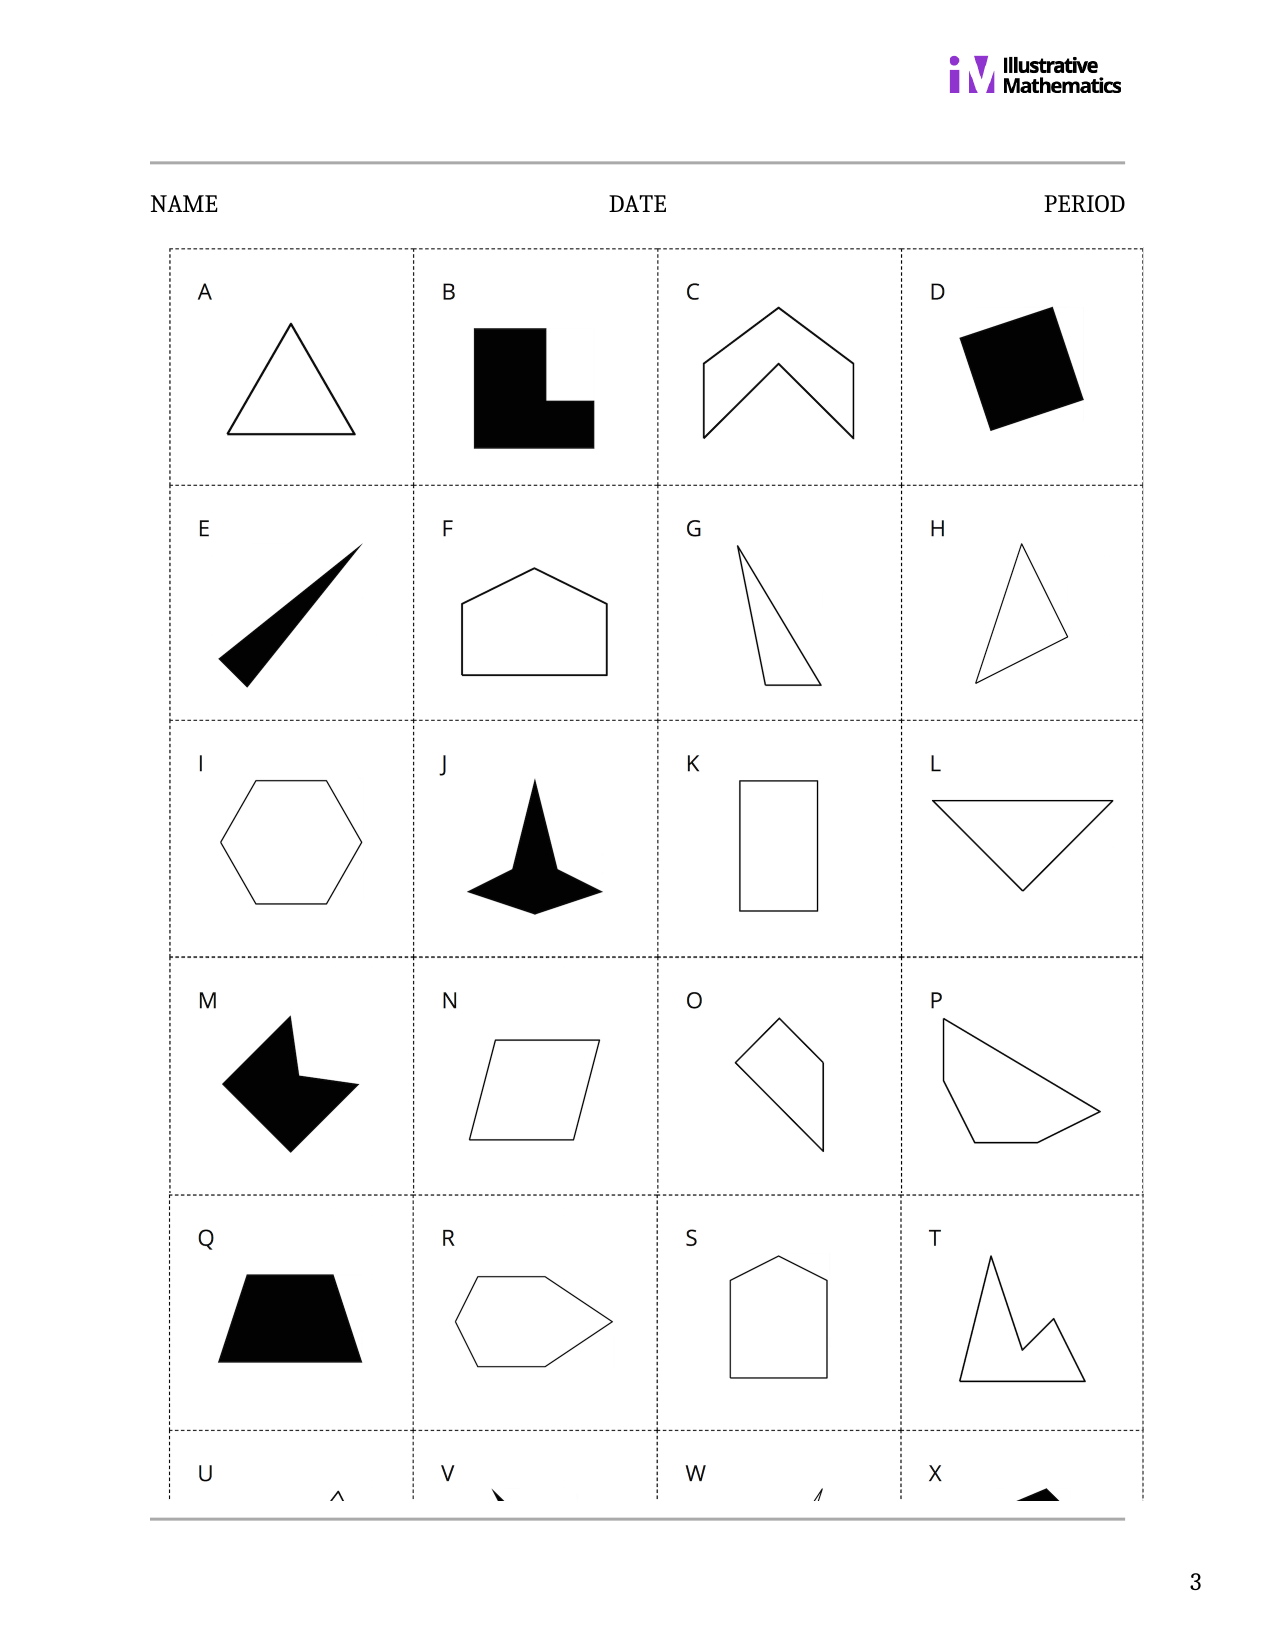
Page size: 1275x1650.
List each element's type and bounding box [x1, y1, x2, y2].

picture [168, 247, 1144, 1501]
picture [949, 55, 1121, 93]
